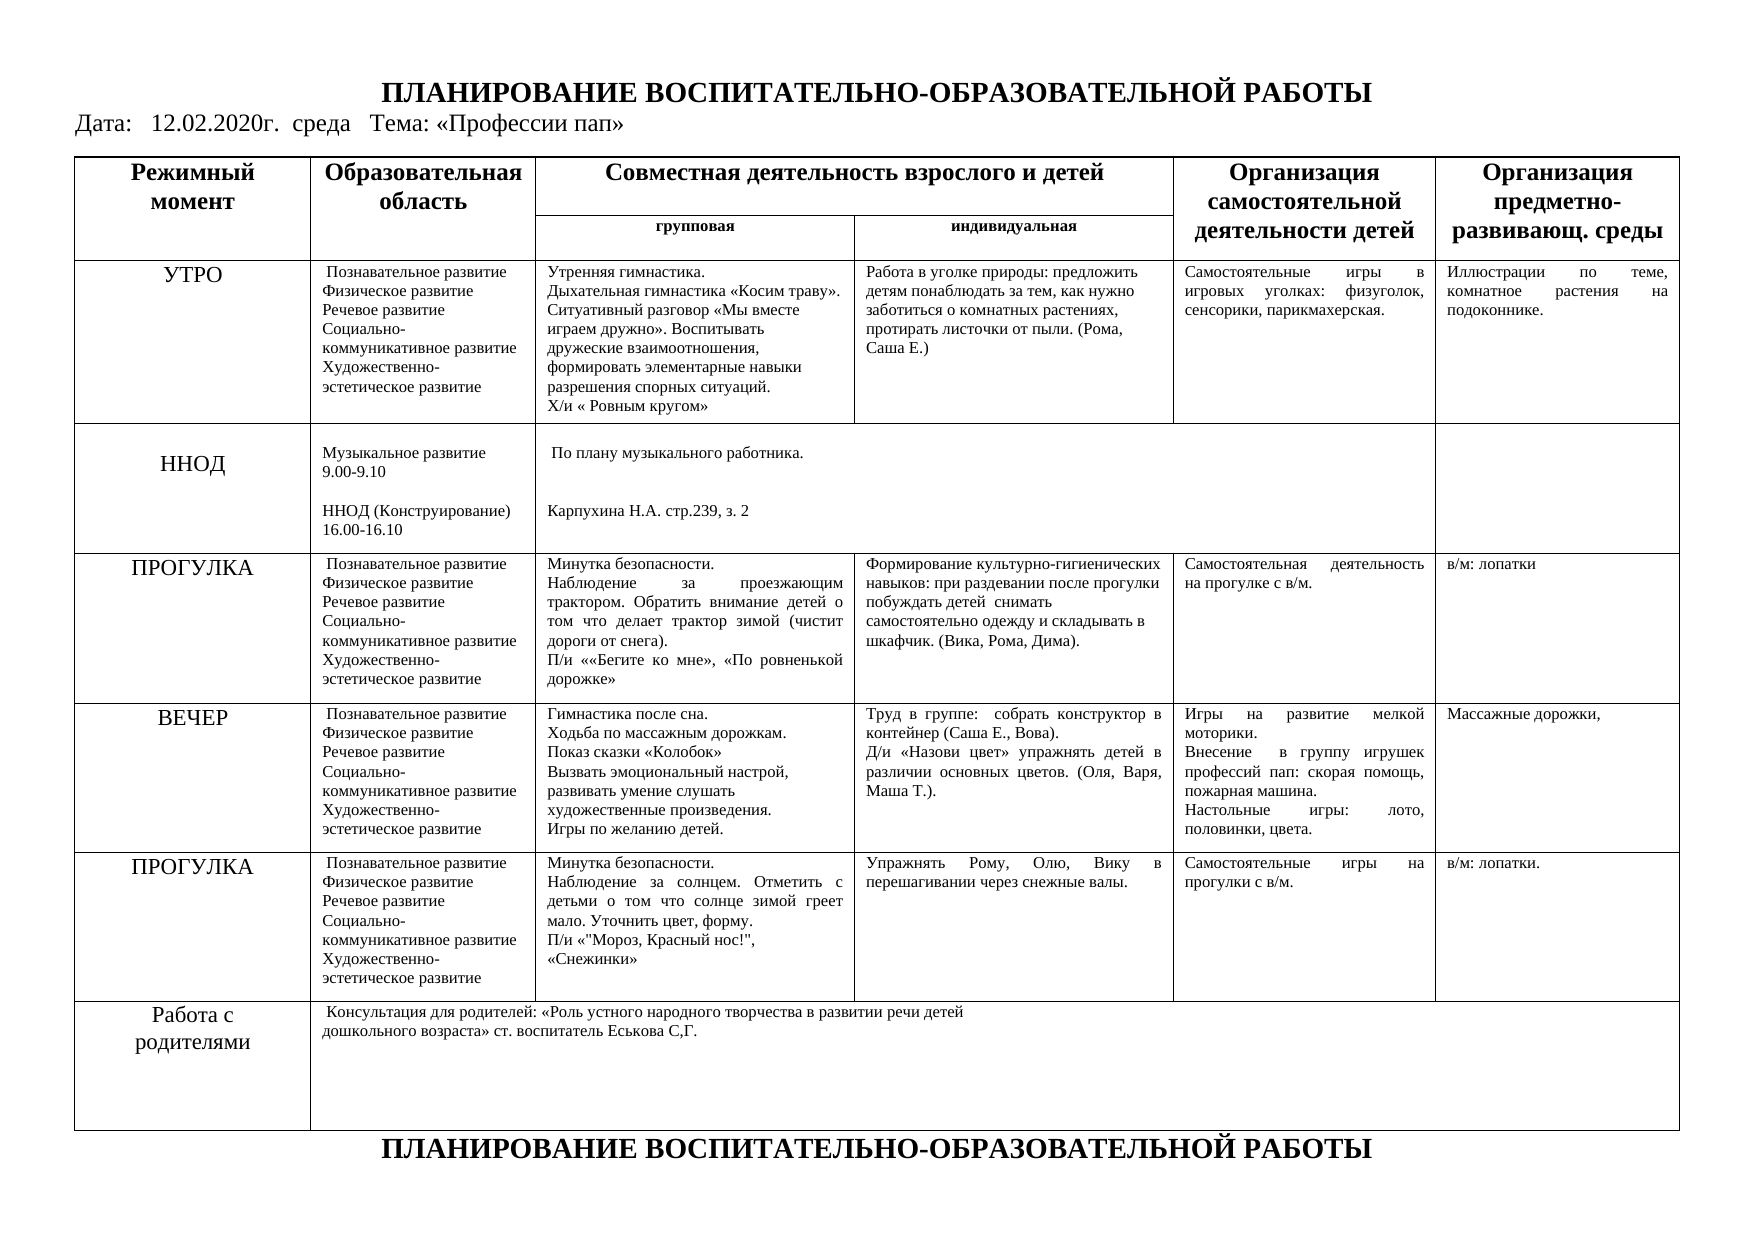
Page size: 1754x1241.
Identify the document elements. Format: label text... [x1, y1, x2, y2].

table_cell Игры на развитие мелкой моторики. Внесение в группу игрушек профессий пап: скорая помощь, пожарная машина. Настольные игры: лото, половинки, цвета. [1174, 704, 1435, 852]
table_cell Познавательное развитие Физическое развитие Речевое развитие Социально-коммуникативное развитие Художественно-эстетическое развитие [311, 554, 535, 703]
table_cell Иллюстрации по теме, комнатное растения на подоконнике. [1436, 261, 1679, 423]
table_header Совместная деятельность взрослого и детей [536, 158, 1173, 215]
table_cell Работа в уголке природы: предложить детям понаблюдать за тем, как нужно заботиться о комнатных растениях, протирать листочки от пыли. (Рома, Саша Е.) [855, 261, 1173, 423]
table_cell Формирование культурно-гигиенических навыков: при раздевании после прогулки побуждать детей снимать самостоятельно одежду и складывать в шкафчик. (Вика, Рома, Дима). [855, 554, 1173, 703]
table_cell Самостоятельные игры на прогулки с в/м. [1174, 853, 1435, 1001]
table_header Образовательная область [311, 158, 535, 260]
table_cell групповая [536, 216, 854, 260]
table_cell Музыкальное развитие 9.00-9.10 ННОД (Конструирование) 16.00-16.10 [311, 424, 535, 553]
table_cell [1436, 424, 1679, 553]
text Дата: 12.02.2020г. среда Тема: «Профессии пап» [75, 108, 1679, 137]
table_header Организация предметно- развивающ. среды [1436, 158, 1679, 260]
table_header Режимный момент [75, 158, 310, 260]
table_cell Массажные дорожки, [1436, 704, 1679, 852]
text ПЛАНИРОВАНИЕ ВОСПИТАТЕЛЬНО-ОБРАЗОВАТЕЛЬНОЙ РАБОТЫ [75, 1131, 1679, 1165]
table_cell Труд в группе: собрать конструктор в контейнер (Саша Е., Вова). Д/и «Назови цвет» упражнять детей в различии основных цветов. (Оля, Варя, Маша Т.). [855, 704, 1173, 852]
table_cell ННОД [75, 424, 310, 553]
table_cell Работа с родителями [75, 1002, 310, 1130]
table_cell в/м: лопатки. [1436, 853, 1679, 1001]
text ПЛАНИРОВАНИЕ ВОСПИТАТЕЛЬНО-ОБРАЗОВАТЕЛЬНОЙ РАБОТЫ [75, 75, 1679, 108]
table_cell ВЕЧЕР [75, 704, 310, 852]
table_cell в/м: лопатки [1436, 554, 1679, 703]
table_cell Утренняя гимнастика. Дыхательная гимнастика «Косим траву». Ситуативный разговор «Мы вместе играем дружно». Воспитывать дружеские взаимоотношения, формировать элементарные навыки разрешения спорных ситуаций. Х/и « Ровным кругом» [536, 261, 854, 423]
table_cell индивидуальная [855, 216, 1173, 260]
table_cell Минутка безопасности. Наблюдение за проезжающим трактором. Обратить внимание детей о том что делает трактор зимой (чистит дороги от снега). П/и ««Бегите ко мне», «По ровненькой дорожке» [536, 554, 854, 703]
table_cell Упражнять Рому, Олю, Вику в перешагивании через снежные валы. [855, 853, 1173, 1001]
table_cell Гимнастика после сна. Ходьба по массажным дорожкам. Показ сказки «Колобок» Вызвать эмоциональный настрой, развивать умение слушать художественные произведения. Игры по желанию детей. [536, 704, 854, 852]
table_cell Самостоятельная деятельность на прогулке с в/м. [1174, 554, 1435, 703]
table_cell Познавательное развитие Физическое развитие Речевое развитие Социально-коммуникативное развитие Художественно-эстетическое развитие [311, 261, 535, 423]
table_cell ПРОГУЛКА [75, 853, 310, 1001]
table_cell Познавательное развитие Физическое развитие Речевое развитие Социально-коммуникативное развитие Художественно-эстетическое развитие [311, 704, 535, 852]
table_cell УТРО [75, 261, 310, 423]
table_cell Познавательное развитие Физическое развитие Речевое развитие Социально-коммуникативное развитие Художественно-эстетическое развитие [311, 853, 535, 1001]
table_cell Консультация для родителей: «Роль устного народного творчества в развитии речи детей дошкольного возраста» ст. воспитатель Еськова С,Г. [311, 1002, 1679, 1130]
table_cell Самостоятельные игры в игровых уголках: физуголок, сенсорики, парикмахерская. [1174, 261, 1435, 423]
table_cell По плану музыкального работника. Карпухина Н.А. стр.239, з. 2 [536, 424, 1435, 553]
table_cell Минутка безопасности. Наблюдение за солнцем. Отметить с детьми о том что солнце зимой греет мало. Уточнить цвет, форму. П/и «"Мороз, Красный нос!", «Снежинки» [536, 853, 854, 1001]
table_cell ПРОГУЛКА [75, 554, 310, 703]
table_header Организация самостоятельной деятельности детей [1174, 158, 1435, 260]
